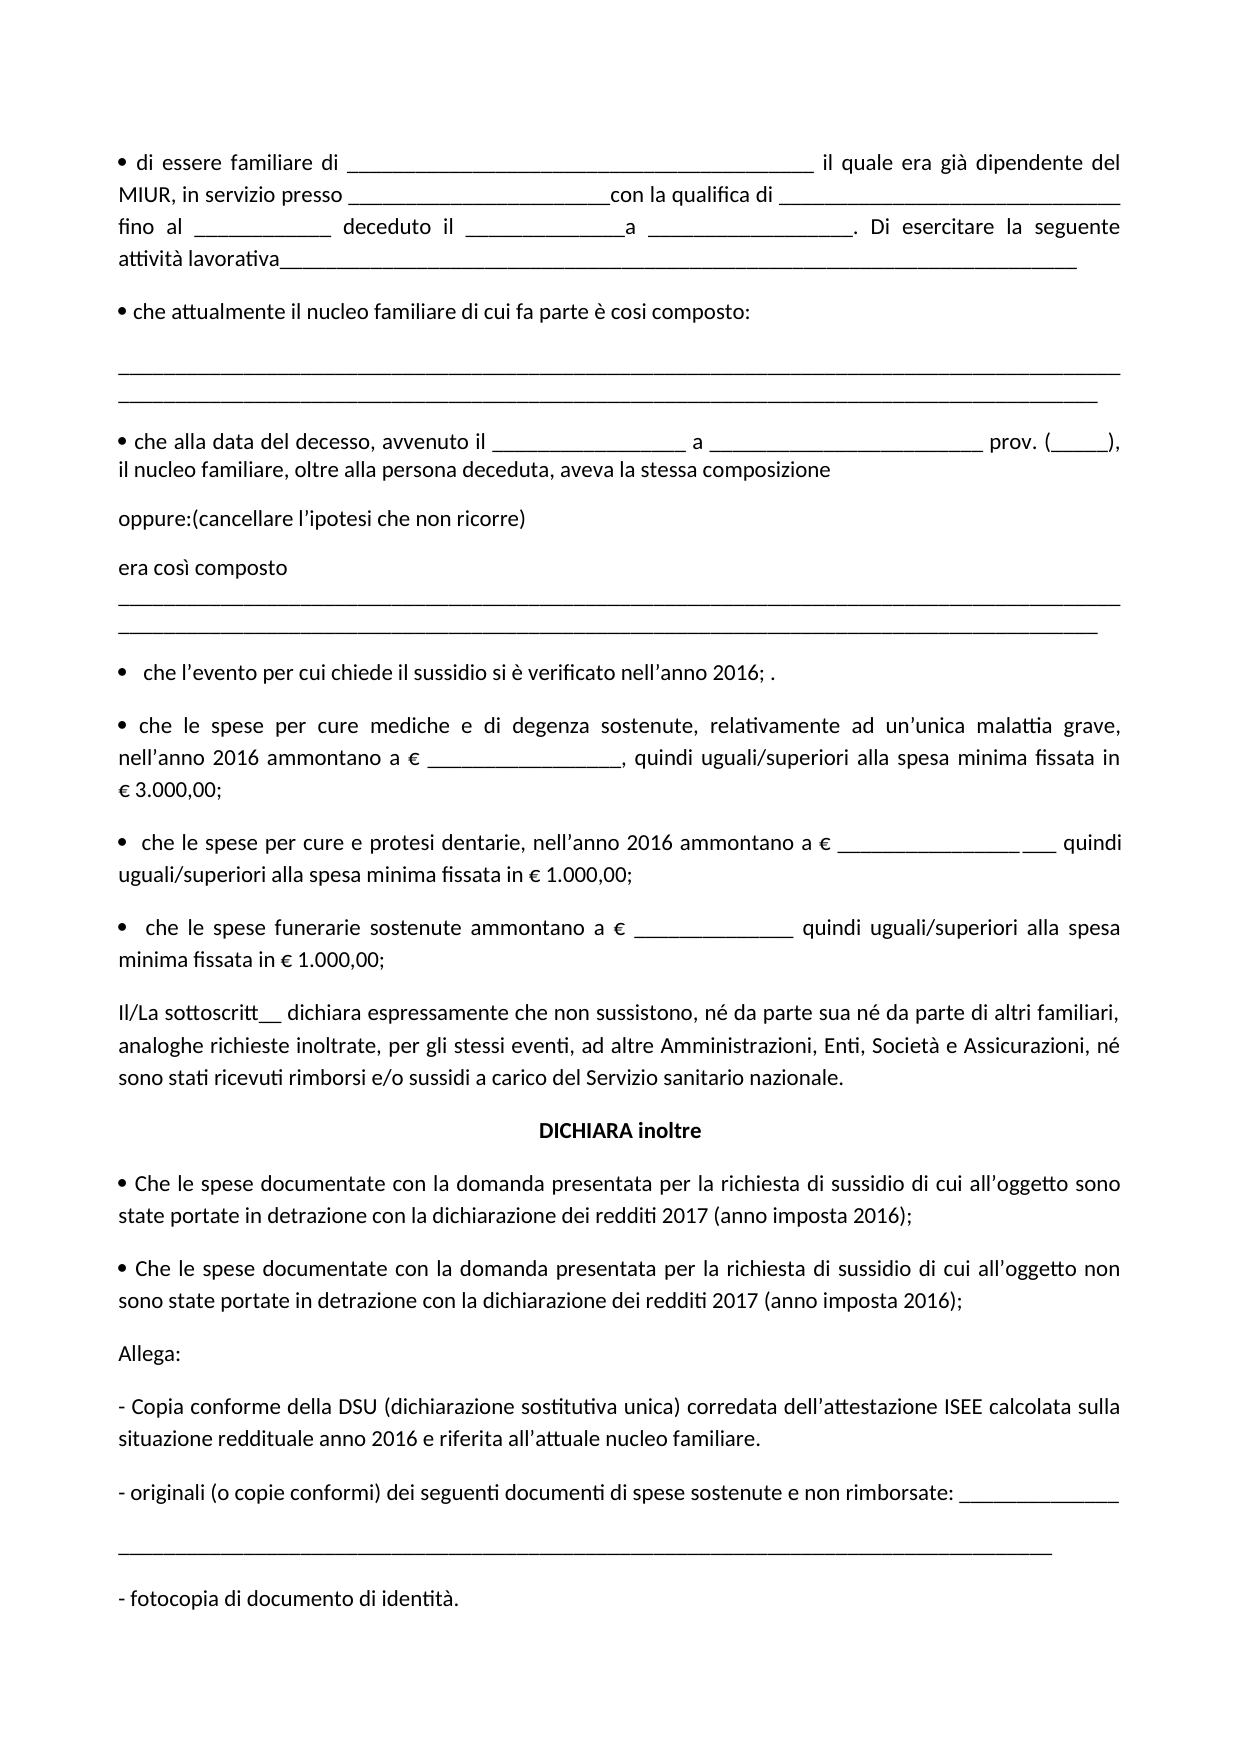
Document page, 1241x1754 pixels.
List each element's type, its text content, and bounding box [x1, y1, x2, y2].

text che alla data del decesso, avvenuto il _________________ a ________________________ prov. (_____), il nucleo familiare, oltre alla persona deceduta, aveva la stessa composizione [118, 427, 1122, 483]
text di essere familiare di _________________________________________ il quale era già dipendente del MIUR, in servizio presso _______________________con la qualifica di ______________________________ fino al ____________ deceduto il ______________a __________________. Di esercitare la seguente attività lavorativa______________________________________________________________________ [118, 148, 1122, 272]
text DICHIARA inoltre [118, 1116, 1122, 1144]
text - Copia conforme della DSU (dichiarazione sostitutiva unica) corredata dell’attestazione ISEE calcolata sulla situazione reddituale anno 2016 e riferita all’attuale nucleo familiare. [118, 1392, 1122, 1453]
text che le spese per cure e protesi dentarie, nell’anno 2016 ammontano a € ___________________ quindi uguali/superiori alla spesa minima fissata in € 1.000,00; [118, 828, 1122, 888]
text __________________________________________________________________________________ [118, 1531, 1122, 1559]
text che l’evento per cui chiede il sussidio si è verificato nell’anno 2016; . [118, 658, 1122, 686]
text oppure:(cancellare l’ipotesi che non ricorre) [118, 504, 1122, 532]
text ______________________________________________________________________________________________________________________________________________________________________________ [118, 350, 1122, 406]
text - fotocopia di documento di identità. [118, 1584, 1122, 1612]
text Che le spese documentate con la domanda presentata per la richiesta di sussidio di cui all’oggetto sono state portate in detrazione con la dichiarazione dei redditi 2017 (anno imposta 2016); [118, 1169, 1122, 1229]
text Che le spese documentate con la domanda presentata per la richiesta di sussidio di cui all’oggetto non sono state portate in detrazione con la dichiarazione dei redditi 2017 (anno imposta 2016); [118, 1254, 1122, 1314]
text che le spese funerarie sostenute ammontano a € ______________ quindi uguali/superiori alla spesa minima fissata in € 1.000,00; [118, 913, 1122, 973]
text Il/La sottoscritt__ dichiara espressamente che non sussistono, né da parte sua né da parte di altri familiari, analoghe richieste inoltrate, per gli stessi eventi, ad altre Amministrazioni, Enti, Società e Assicurazioni, né sono stati ricevuti rimborsi e/o sussidi a carico del Servizio sanitario nazionale. [118, 998, 1122, 1091]
text - originali (o copie conformi) dei seguenti documenti di spese sostenute e non rimborsate: ______________ [118, 1478, 1122, 1506]
text era così composto ______________________________________________________________________________________________________________________________________________________________________________ [118, 553, 1122, 637]
text Allega: [118, 1339, 1122, 1367]
text che attualmente il nucleo familiare di cui fa parte è cosi composto: [118, 297, 1122, 325]
text che le spese per cure mediche e di degenza sostenute, relativamente ad un’unica malattia grave, nell’anno 2016 ammontano a € _________________, quindi uguali/superiori alla spesa minima fissata in € 3.000,00; [118, 711, 1122, 803]
